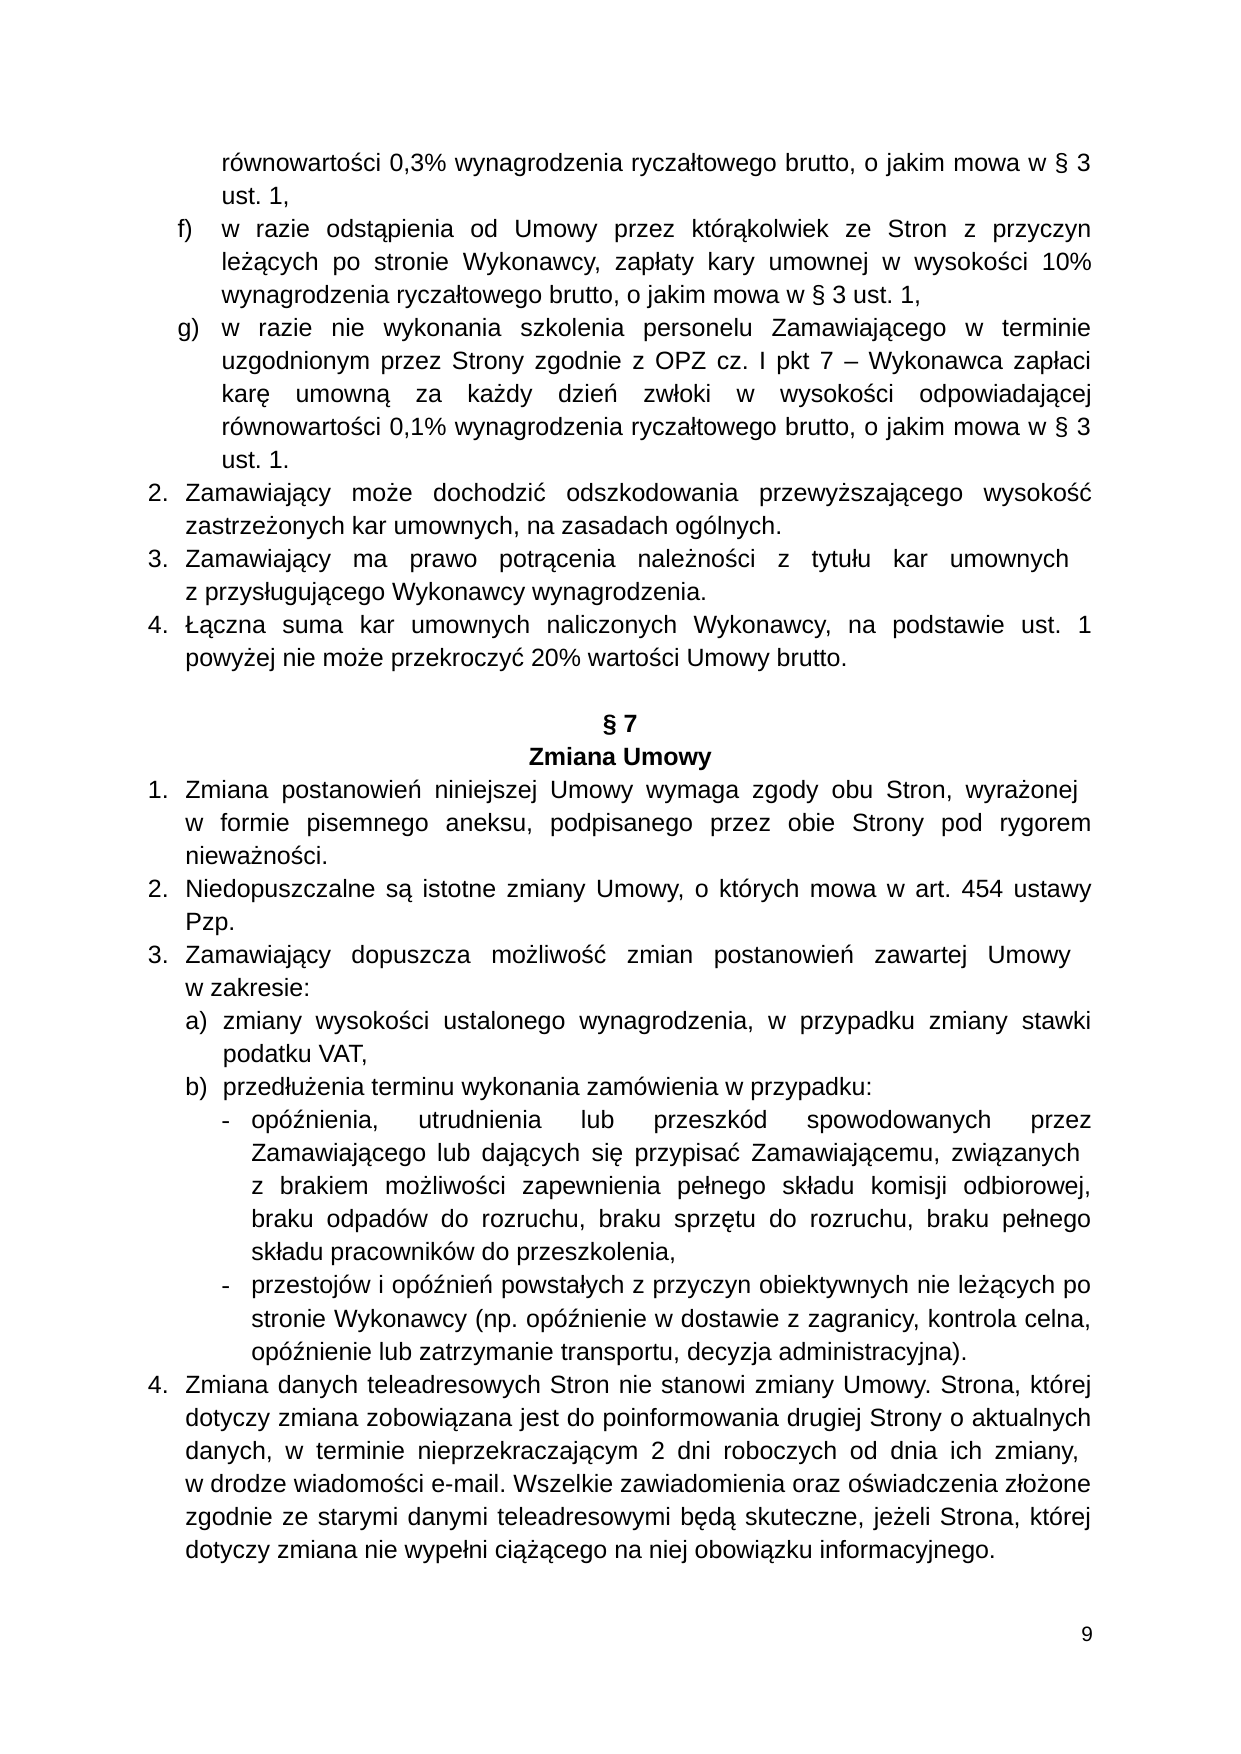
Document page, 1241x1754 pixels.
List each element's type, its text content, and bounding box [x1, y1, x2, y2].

list w razie nie wykonania szkolenia personelu Zamawiającego w terminie uzgodnionym przez Strony zgodnie z OPZ cz. I pkt 7 – Wykonawca zapłaci karę umowną za każdy dzień zwłoki w wysokości odpowiadającej równowartości 0,1% wynagrodzenia ryczałtowego brutto, o jakim mowa w § 3 ust. 1. [177, 313, 1093, 473]
list zmiany wysokości ustalonego wynagrodzenia, w przypadku zmiany stawki podatku VAT, [185, 1006, 1093, 1068]
list Zamawiający ma prawo potrącenia należności z tytułu kar umownych z przysługującego Wykonawcy wynagrodzenia. [148, 544, 1093, 606]
text Zmiana Umowy [148, 742, 1093, 771]
list Zamawiający może dochodzić odszkodowania przewyższającego wysokość zastrzeżonych kar umownych, na zasadach ogólnych. [148, 478, 1093, 539]
list przestojów i opóźnień powstałych z przyczyn obiektywnych nie leżących po stronie Wykonawcy (np. opóźnienie w dostawie z zagranicy, kontrola celna, opóźnienie lub zatrzymanie transportu, decyzja administracyjna). [221, 1270, 1093, 1365]
list Niedopuszczalne są istotne zmiany Umowy, o których mowa w art. 454 ustawy Pzp. [148, 874, 1093, 936]
list w razie odstąpienia od Umowy przez którąkolwiek ze Stron z przyczyn leżących po stronie Wykonawcy, zapłaty kary umownej w wysokości 10% wynagrodzenia ryczałtowego brutto, o jakim mowa w § 3 ust. 1, [177, 214, 1093, 308]
list przedłużenia terminu wykonania zamówienia w przypadku: [185, 1072, 1093, 1101]
list Zmiana postanowień niniejszej Umowy wymaga zgody obu Stron, wyrażonej w formie pisemnego aneksu, podpisanego przez obie Strony pod rygorem nieważności. [148, 775, 1093, 870]
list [177, 148, 1093, 209]
list Zmiana danych teleadresowych Stron nie stanowi zmiany Umowy. Strona, której dotyczy zmiana zobowiązana jest do poinformowania drugiej Strony o aktualnych danych, w terminie nieprzekraczającym 2 dni roboczych od dnia ich zmiany, w drodze wiadomości e-mail. Wszelkie zawiadomienia oraz oświadczenia złożone zgodnie ze starymi danymi teleadresowymi będą skuteczne, jeżeli Strona, której dotyczy zmiana nie wypełni ciążącego na niej obowiązku informacyjnego. [148, 1369, 1093, 1563]
list opóźnienia, utrudnienia lub przeszkód spowodowanych przez Zamawiającego lub dających się przypisać Zamawiającemu, związanych z brakiem możliwości zapewnienia pełnego składu komisji odbiorowej, braku odpadów do rozruchu, braku sprzętu do rozruchu, braku pełnego składu pracowników do przeszkolenia, [221, 1105, 1093, 1266]
list Zamawiający dopuszcza możliwość zmian postanowień zawartej Umowy w zakresie: [148, 940, 1093, 1002]
text § 7 [148, 709, 1093, 738]
list Łączna suma kar umownych naliczonych Wykonawcy, na podstawie ust. 1 powyżej nie może przekroczyć 20% wartości Umowy brutto. [148, 610, 1093, 672]
